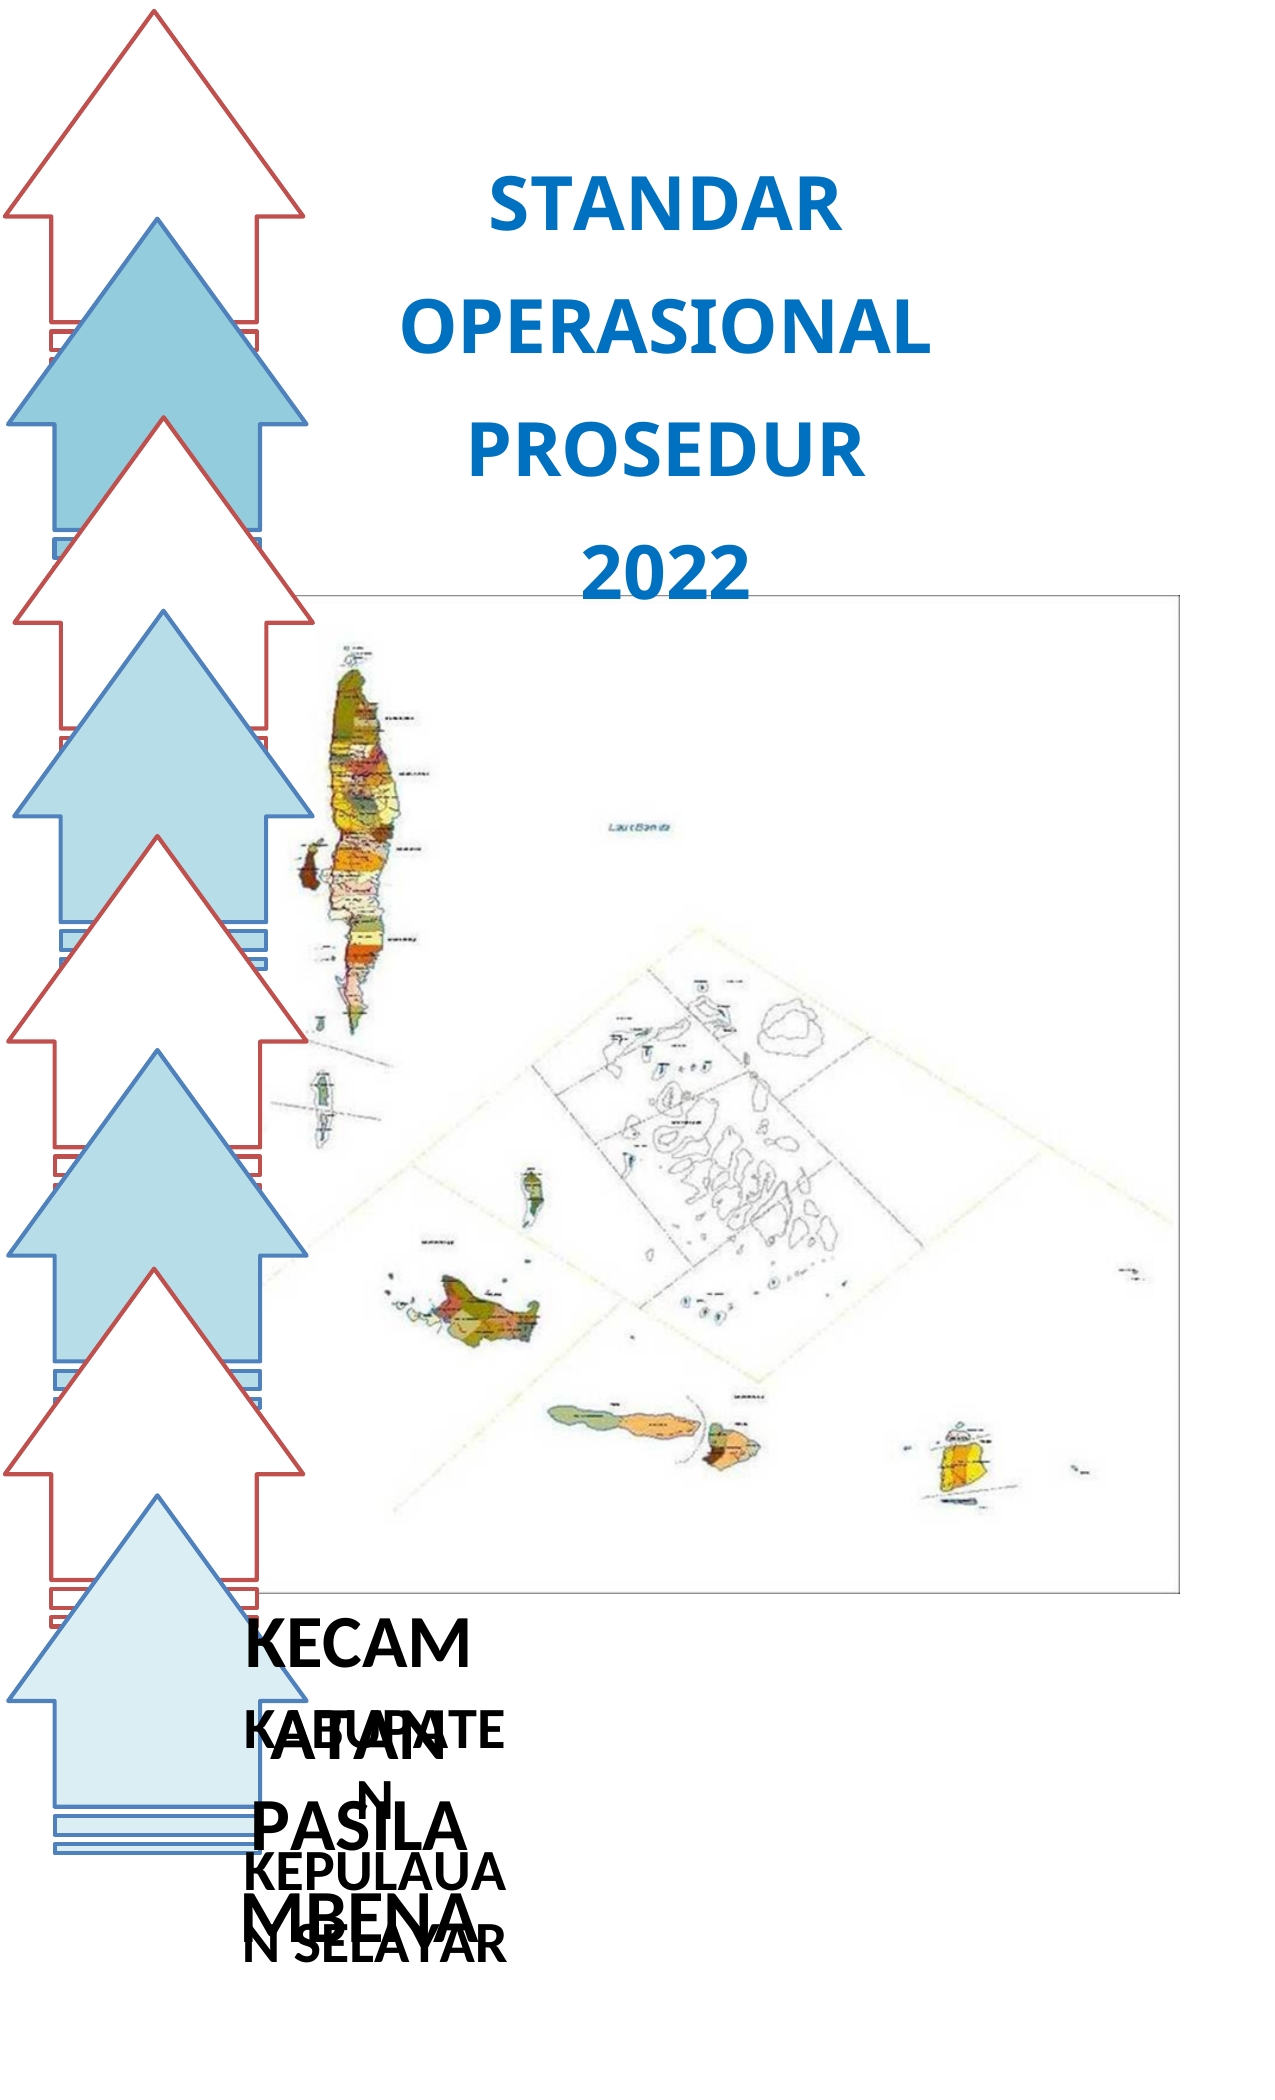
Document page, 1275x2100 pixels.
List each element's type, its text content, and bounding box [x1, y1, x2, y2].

text 2022 [241, 519, 1181, 621]
text PROSEDUR [150, 396, 1181, 498]
text STANDAR [150, 150, 1181, 252]
text OPERASIONAL [150, 273, 1181, 375]
picture [225, 621, 1180, 1594]
